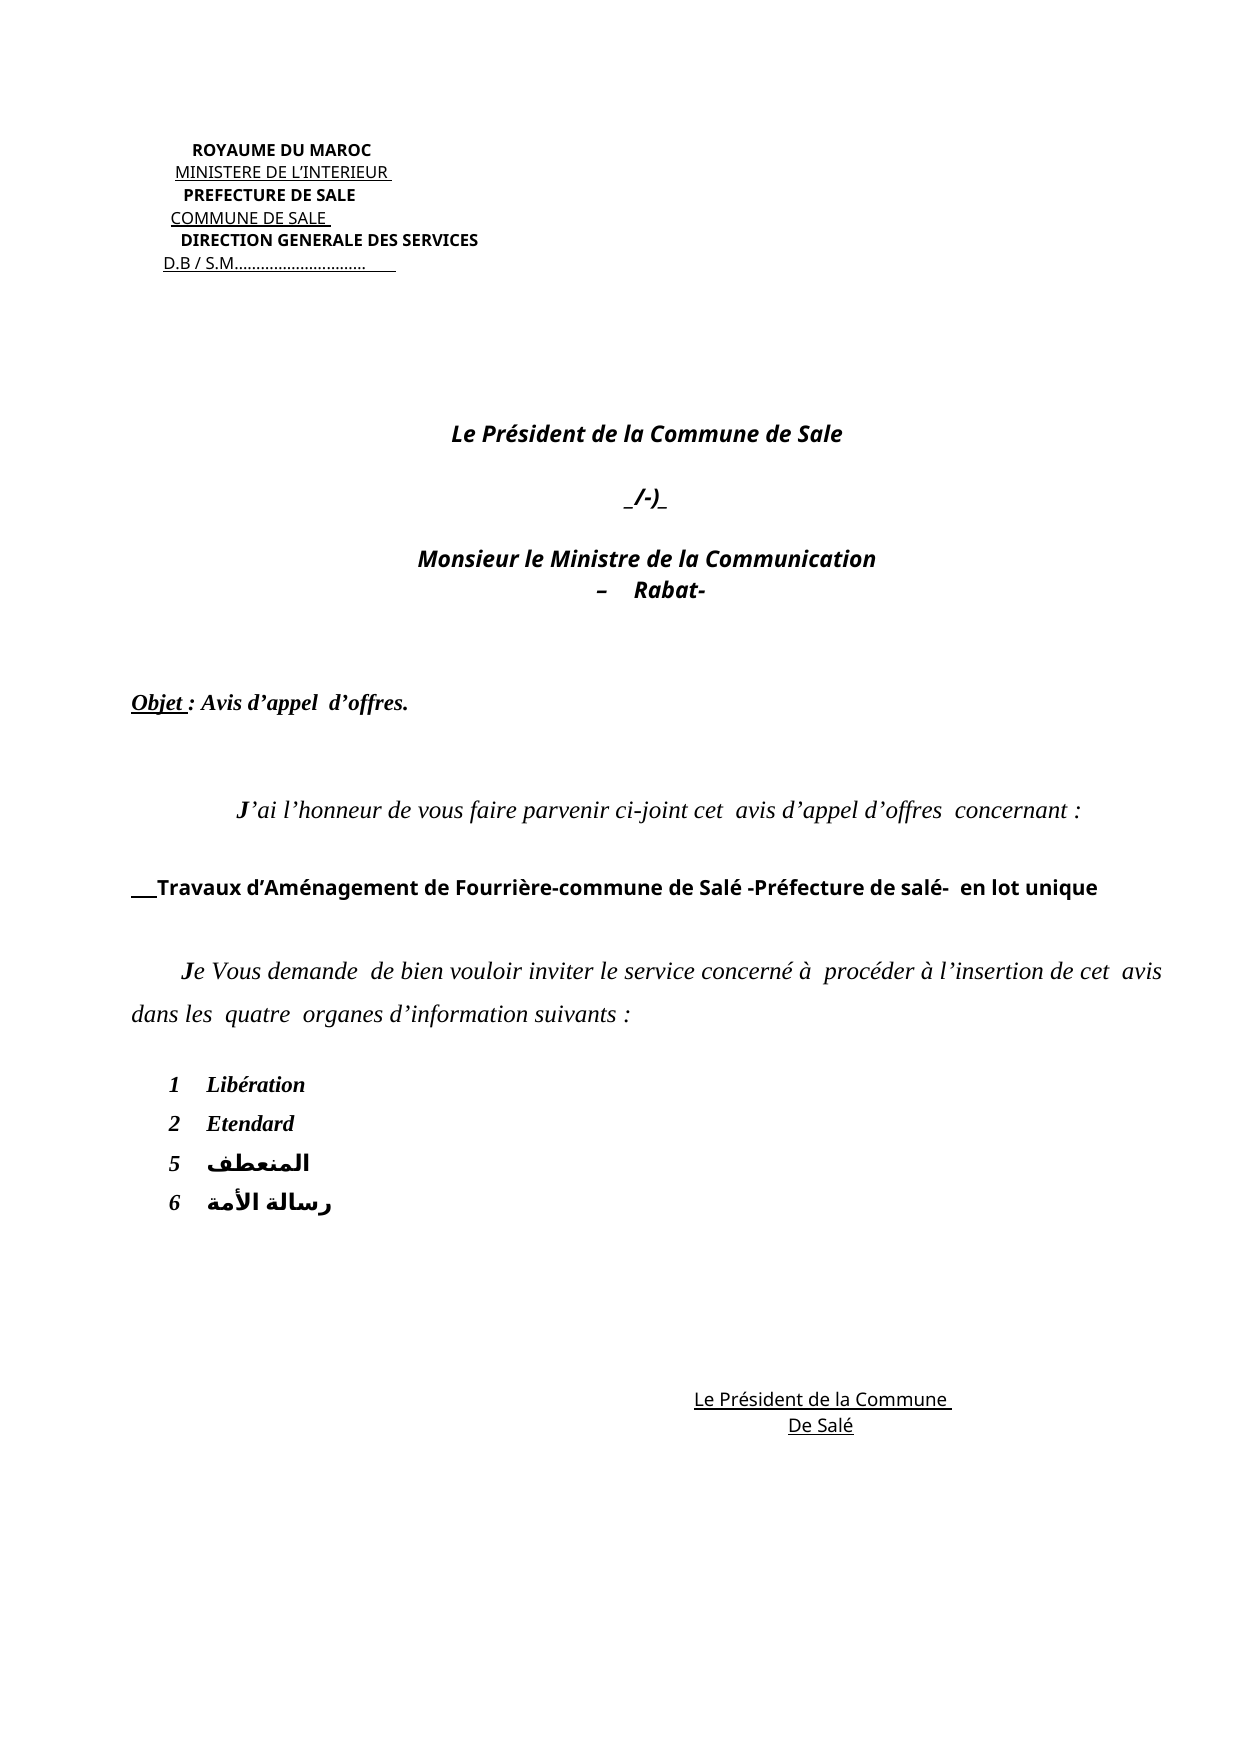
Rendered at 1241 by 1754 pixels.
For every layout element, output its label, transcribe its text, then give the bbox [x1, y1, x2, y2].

text Travaux d’Aménagement de Fourrière-commune de Salé -Préfecture de salé- en lot unique [131, 872, 1162, 901]
text DIRECTION GENERALE DES SERVICES [131, 229, 1162, 252]
text Le Président de la Commune de Sale [131, 418, 1162, 449]
text PREFECTURE DE SALE [131, 183, 1162, 206]
text Monsieur le Ministre de [131, 543, 1162, 574]
text MINISTERE DE L’INTERIEUR [131, 161, 1162, 183]
text J’ai l’honneur de vous faire parvenir ci-joint cet avis d’appel d’offres concernant : [131, 795, 1162, 823]
text ROYAUME DU MAROC [131, 138, 1162, 161]
text Objet : Avis d’appel d’offres. [131, 689, 1162, 716]
text _/-)_ [131, 481, 1162, 512]
list Rabat- [139, 574, 1162, 606]
list المنعطف [169, 1150, 1162, 1176]
text Le Président de la Commune [353, 1387, 1162, 1412]
text De Salé [131, 1412, 1162, 1438]
text Je Vous demande de bien vouloir inviter le service concerné à procéder à l’insertion de cet avis dans les quatre organes d’information suivants : [131, 956, 1162, 1028]
list رسالة الأمة [169, 1189, 1162, 1216]
text COMMUNE DE SALE [131, 206, 1162, 229]
list Libération [169, 1071, 1162, 1097]
list Etendard [169, 1110, 1162, 1137]
text D.B / S.M………………………… [131, 252, 1162, 274]
